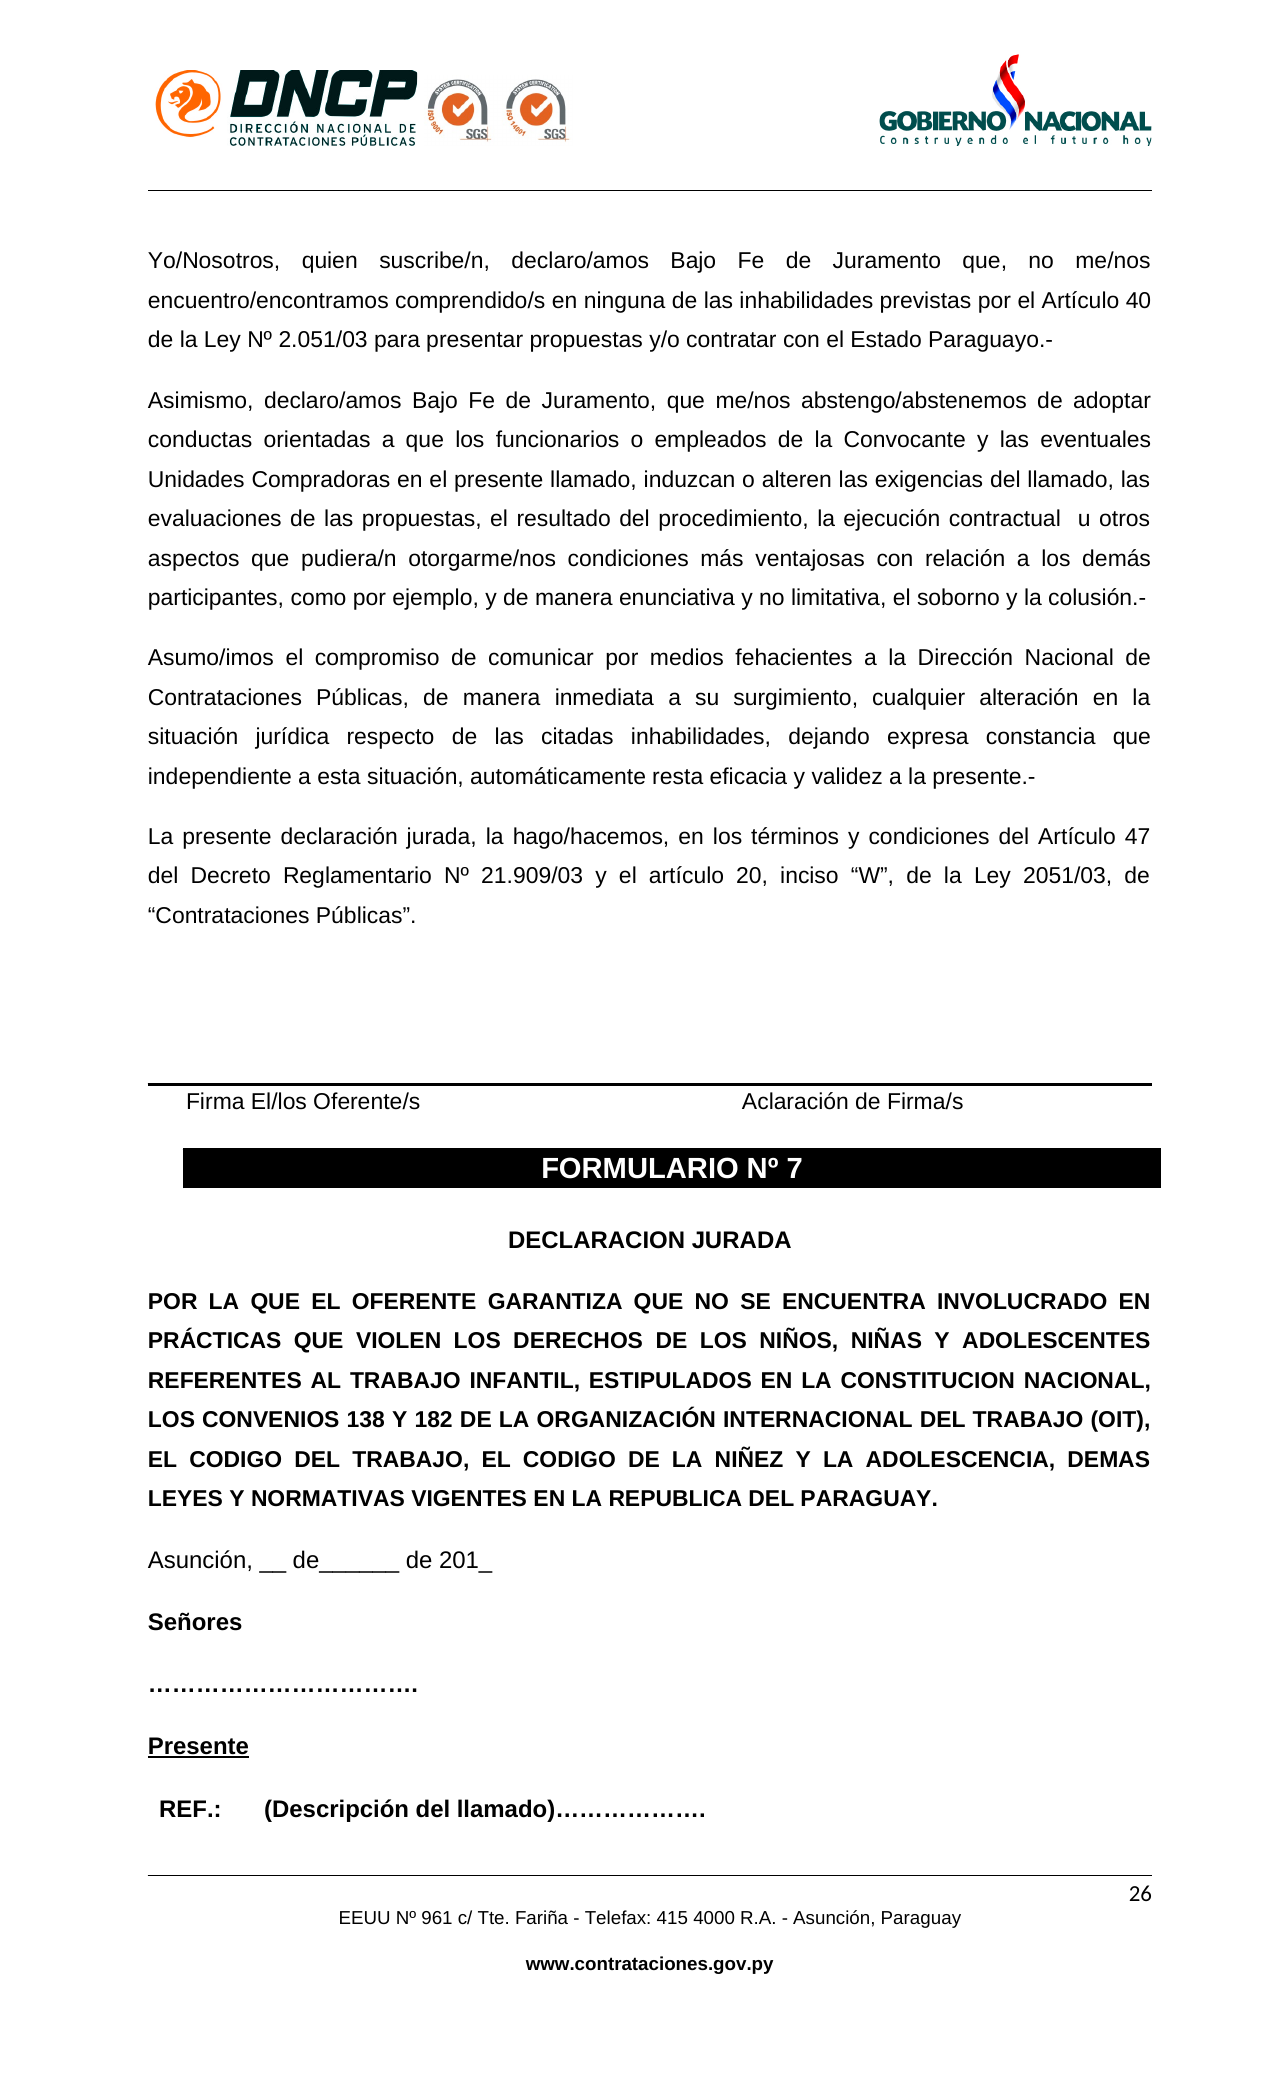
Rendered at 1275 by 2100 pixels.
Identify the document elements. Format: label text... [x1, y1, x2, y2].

text Asimismo, declaro/amos Bajo Fe de Juramento, que me/nos abstengo/abstenemos de adoptar conductas orientadas a que los funcionarios o empleados de la Convocante y las eventuales Unidades Compradoras en el presente llamado, induzcan o alteren las exigencias del llamado, las evaluaciones de las propuestas, el resultado del procedimiento, la ejecución contractual u otros aspectos que pudiera/n otorgarme/nos condiciones más ventajosas con relación a los demás participantes, como por ejemplo, y de manera enunciativa y no limitativa, el soborno y la colusión.- [148, 387, 1152, 610]
text Firma El/los Oferente/s Aclaración de Firma/s [148, 1086, 1152, 1114]
text Yo/Nosotros, quien suscribe/n, declaro/amos Bajo Fe de Juramento que, no me/nos encuentro/encontramos comprendido/s en ninguna de las inhabilidades previstas por el Artículo 40 de la Ley Nº 2.051/03 para presentar propuestas y/o contratar con el Estado Paraguayo.- [148, 247, 1152, 353]
text Presente [148, 1732, 1152, 1760]
picture [155, 70, 418, 146]
text Señores [148, 1608, 1152, 1636]
text La presente declaración jurada, la hago/hacemos, en los términos y condiciones del Artículo 47 del Decreto Reglamentario Nº 21.909/03 y el artículo 20, inciso “W”, de la Ley 2051/03, de “Contrataciones Públicas”. [148, 823, 1152, 928]
text ……………………………. [148, 1670, 1152, 1698]
text Asumo/imos el compromiso de comunicar por medios fehacientes a la Dirección Nacional de Contrataciones Públicas, de manera inmediata a su surgimiento, cualquier alteración en la situación jurídica respecto de las citadas inhabilidades, dejando expresa constancia que independiente a esta situación, automáticamente resta eficacia y validez a la presente.- [148, 644, 1152, 789]
text DECLARACION JURADA [148, 1226, 1152, 1253]
text POR LA QUE el oferente GARANTIZA que no SE ENCUENTRA INVOLUCRADO EN PRÁCTICAS QUE VIOLEN LOS DERECHOS DE LOS niños, niñas y adolescentes referenteS al trabajo infantil, ESTIPULADOS EN LA CONSTITUCION NACIONAL, LOS CONVENIOS 138 Y 182 DE LA ORGANIZACIÓN INTERNACIONAL DEL TRABAJO (OIT), EL CODIGO DEL TRABAJO, EL CODIGO DE LA NIÑEZ Y LA ADOLESCENCIA, DEMAS LEYES Y NORMATIVAS VIGENTES EN LA REPUBLICA DEL PARAGUAY. [148, 1288, 1152, 1512]
picture [423, 75, 573, 146]
table_header REF.: [148, 1795, 253, 1856]
text Asunción, __ de______ de 201_ [148, 1546, 1152, 1573]
text FORMULARIO Nº 7 [184, 1150, 1160, 1187]
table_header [253, 1795, 1048, 1856]
picture [879, 54, 1152, 146]
